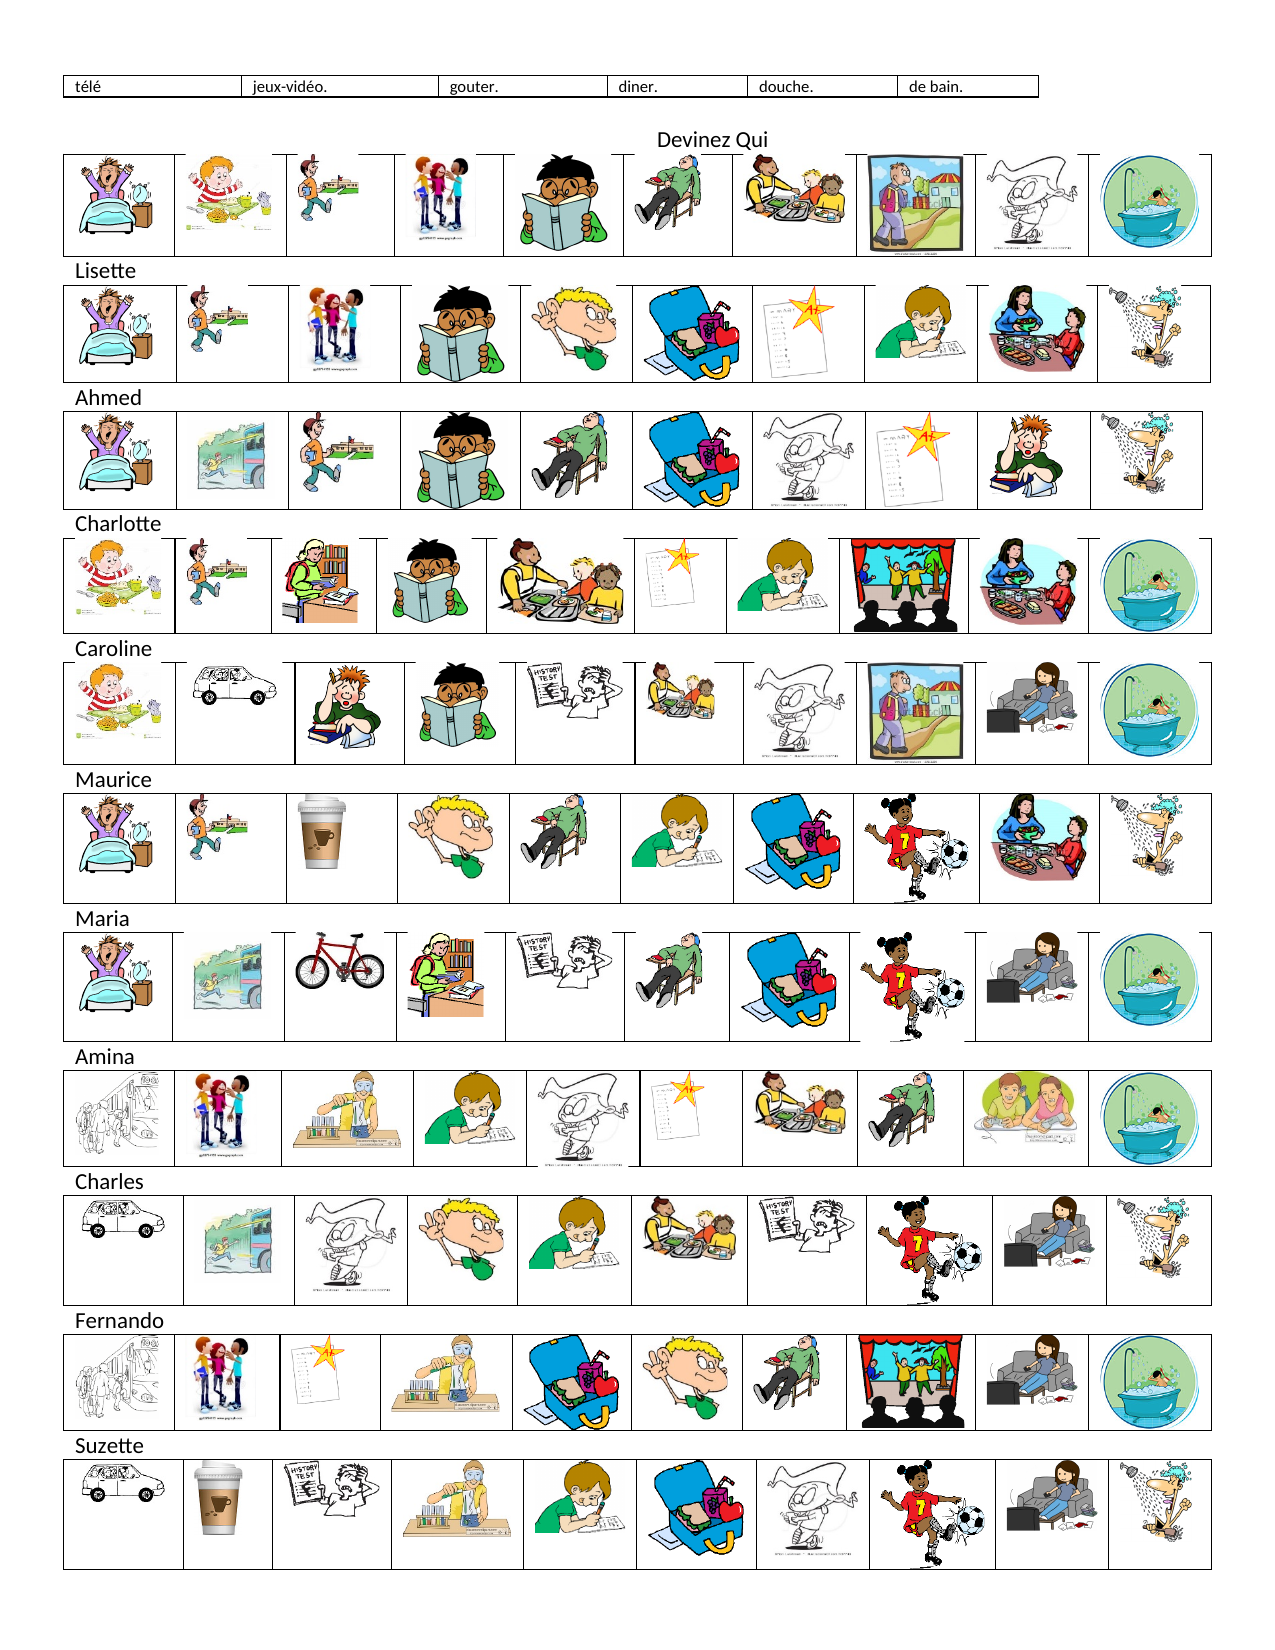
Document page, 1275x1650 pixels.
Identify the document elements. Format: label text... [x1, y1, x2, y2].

table_header [1098, 286, 1210, 382]
picture [520, 794, 587, 869]
table_header [64, 412, 176, 508]
table_header [516, 663, 634, 764]
picture [763, 412, 854, 507]
picture [282, 538, 359, 623]
table_header [636, 663, 743, 764]
picture [75, 932, 154, 1014]
table_header [414, 1071, 526, 1166]
table_header [1200, 539, 1211, 633]
picture [75, 154, 154, 236]
picture [860, 932, 965, 1042]
table_header [289, 286, 400, 382]
table_header [184, 1460, 272, 1569]
picture [643, 412, 740, 508]
picture [646, 662, 715, 719]
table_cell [748, 76, 897, 96]
picture [75, 285, 154, 367]
table_header [641, 1071, 742, 1166]
picture [651, 1071, 705, 1140]
picture [642, 1335, 728, 1420]
table_header [408, 1196, 517, 1305]
picture [186, 538, 247, 605]
table_header [847, 1335, 975, 1430]
picture [527, 662, 623, 719]
picture [497, 538, 624, 624]
table_header [184, 1196, 294, 1305]
picture [187, 285, 248, 352]
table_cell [64, 76, 241, 96]
table_header [757, 1460, 869, 1569]
picture [537, 1071, 629, 1167]
picture [297, 794, 346, 869]
table_header [753, 286, 864, 382]
table_header [857, 155, 867, 256]
text Lisette [75, 257, 1200, 284]
table_header [1089, 1335, 1100, 1430]
picture [415, 662, 500, 747]
picture [283, 1460, 380, 1517]
table_header [985, 1460, 995, 1569]
picture [1100, 154, 1200, 249]
picture [194, 1460, 243, 1535]
table_header [1089, 933, 1211, 1041]
picture [418, 1196, 504, 1281]
table_header [176, 663, 294, 764]
table_header [1091, 412, 1202, 508]
picture [1117, 1196, 1190, 1278]
table_header [632, 1196, 747, 1305]
table_header [395, 155, 503, 256]
table_header [1089, 1071, 1100, 1166]
picture [988, 412, 1065, 500]
picture [531, 412, 608, 498]
table_header [840, 539, 968, 633]
picture [754, 662, 845, 758]
picture [876, 412, 951, 507]
text Devinez Qui [75, 125, 1200, 153]
table_header [64, 155, 174, 256]
text Suzette [75, 1431, 1200, 1459]
picture [868, 1071, 935, 1147]
table_header [865, 286, 977, 382]
table_header [870, 1460, 880, 1569]
picture [867, 154, 964, 256]
picture [877, 1196, 982, 1305]
picture [523, 1335, 619, 1431]
picture [185, 1335, 256, 1421]
table_header [633, 412, 643, 508]
table_header [64, 1196, 183, 1305]
picture [187, 412, 275, 499]
table_header [621, 794, 733, 903]
picture [1100, 932, 1200, 1027]
table_header [743, 1335, 846, 1430]
table_header [173, 933, 284, 1041]
picture [858, 1335, 965, 1428]
table_header [976, 663, 1088, 764]
picture [979, 538, 1078, 625]
table_header [964, 1071, 1088, 1166]
picture [1100, 662, 1200, 758]
picture [186, 1071, 257, 1158]
table_header [969, 539, 1088, 633]
table_header [978, 412, 1090, 508]
table_header [1089, 155, 1211, 256]
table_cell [608, 76, 747, 96]
table_header [289, 412, 400, 508]
picture [407, 932, 485, 1017]
table_header [858, 1071, 963, 1166]
table_header [377, 539, 486, 633]
text Amina [75, 1042, 1200, 1070]
table_header [964, 663, 975, 764]
picture [295, 932, 384, 989]
text Maurice [75, 765, 1200, 793]
table_header [1200, 1335, 1211, 1430]
table_header [964, 155, 975, 256]
table_header [980, 794, 1099, 903]
table_header [976, 1335, 1088, 1430]
picture [753, 1071, 846, 1134]
table_header [64, 794, 175, 903]
table_header [397, 933, 505, 1041]
table_header [965, 933, 975, 1041]
picture [291, 1335, 345, 1404]
table_header [510, 794, 620, 903]
picture [535, 1460, 625, 1533]
table_header [175, 1335, 279, 1430]
table_header [296, 663, 404, 764]
picture [758, 1196, 855, 1253]
table_header [381, 1335, 512, 1430]
picture [767, 1460, 858, 1556]
table_header [727, 539, 839, 633]
table_header [976, 933, 1088, 1041]
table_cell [439, 76, 607, 96]
table_header [867, 1196, 877, 1305]
table_header [513, 1335, 523, 1430]
picture [424, 1071, 515, 1144]
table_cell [242, 76, 438, 96]
picture [753, 1335, 820, 1410]
table_header [64, 1071, 174, 1166]
table_header [518, 1196, 631, 1305]
table_header [1200, 1071, 1211, 1166]
picture [990, 794, 1089, 881]
picture [408, 794, 493, 879]
picture [1006, 1460, 1098, 1531]
picture [75, 412, 154, 493]
picture [515, 154, 612, 251]
picture [391, 1335, 500, 1412]
text Fernando [75, 1306, 1200, 1334]
table_header [854, 794, 864, 903]
picture [388, 538, 472, 623]
picture [1111, 794, 1183, 876]
table_header [405, 663, 515, 764]
table_header [392, 1460, 523, 1569]
picture [75, 1071, 159, 1155]
table_header [504, 155, 623, 256]
picture [875, 285, 966, 358]
table_header [629, 1071, 639, 1166]
table_header [734, 794, 853, 903]
picture [531, 285, 617, 371]
picture [1100, 1335, 1200, 1430]
picture [1100, 538, 1200, 633]
picture [645, 538, 700, 607]
picture [412, 285, 509, 382]
table_header [401, 412, 412, 508]
picture [988, 285, 1087, 372]
picture [75, 1335, 159, 1419]
table_header [1100, 794, 1211, 903]
picture [741, 932, 837, 1028]
picture [75, 662, 162, 739]
table_header [633, 286, 752, 382]
picture [745, 794, 841, 890]
table_header [996, 1460, 1108, 1569]
picture [986, 932, 1078, 1003]
table_header [487, 539, 634, 633]
table_header [753, 412, 865, 508]
picture [75, 1460, 171, 1504]
table_header [509, 412, 520, 508]
picture [974, 1071, 1077, 1144]
table_header [527, 1071, 537, 1166]
picture [648, 1460, 744, 1556]
picture [635, 932, 703, 1008]
table_header [176, 794, 286, 903]
table_header [969, 794, 979, 903]
picture [529, 1196, 620, 1269]
table_header [401, 286, 412, 382]
table_header [521, 286, 632, 382]
picture [986, 662, 1078, 733]
table_header [64, 539, 174, 633]
picture [867, 662, 964, 764]
picture [743, 154, 845, 223]
table_header [625, 933, 729, 1041]
table_header [748, 1196, 866, 1305]
picture [986, 154, 1078, 250]
table_header [978, 286, 1097, 382]
table_header [64, 663, 175, 764]
picture [1004, 1196, 1095, 1267]
picture [403, 1460, 511, 1537]
table_header [64, 1335, 174, 1430]
table_header [1109, 1460, 1211, 1569]
picture [634, 154, 701, 230]
table_header [866, 412, 977, 508]
table_header [175, 155, 286, 256]
picture [1100, 1071, 1200, 1166]
table_header [176, 539, 271, 633]
table_header [64, 1460, 183, 1569]
table_header [740, 412, 752, 508]
picture [299, 285, 371, 372]
picture [516, 932, 613, 989]
picture [1120, 1460, 1192, 1542]
picture [186, 794, 248, 860]
text Ahmed [75, 383, 1200, 411]
table_header [524, 1460, 636, 1569]
table_header [287, 155, 394, 256]
picture [851, 538, 958, 632]
text Charlotte [75, 510, 1200, 537]
table_header [282, 1071, 413, 1166]
picture [194, 1196, 282, 1283]
table_header [743, 1071, 857, 1166]
picture [880, 1460, 985, 1569]
table_header [744, 663, 856, 764]
picture [412, 412, 509, 509]
table_header [281, 1335, 380, 1430]
table_header [287, 794, 397, 903]
table_header [272, 539, 376, 633]
picture [306, 662, 383, 751]
picture [631, 794, 723, 867]
picture [405, 154, 476, 241]
picture [1109, 285, 1182, 368]
table_header [976, 155, 1088, 256]
table_header [857, 663, 867, 764]
table_header [177, 286, 288, 382]
picture [299, 412, 374, 492]
picture [1101, 412, 1174, 494]
table_header [730, 933, 849, 1041]
table_header [295, 1196, 407, 1305]
picture [737, 538, 828, 611]
table_header [175, 1071, 281, 1166]
table_header [506, 933, 624, 1041]
text Charles [75, 1167, 1200, 1195]
table_header [521, 412, 632, 508]
picture [305, 1196, 397, 1292]
table_header [1107, 1196, 1211, 1305]
table_header [398, 794, 509, 903]
picture [293, 1071, 401, 1148]
picture [183, 932, 272, 1019]
table_header [285, 933, 396, 1041]
picture [75, 794, 154, 875]
text Caroline [75, 634, 1200, 662]
table_header [273, 1460, 391, 1569]
picture [642, 1196, 736, 1260]
picture [75, 538, 162, 615]
table_header [619, 1335, 631, 1430]
table_header [1089, 663, 1211, 764]
table_header [64, 933, 172, 1041]
table_header [993, 1196, 1106, 1305]
picture [75, 1196, 171, 1240]
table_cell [898, 76, 1038, 96]
picture [185, 154, 272, 230]
table_header [177, 412, 288, 508]
table_header [733, 155, 856, 256]
table_header [624, 155, 732, 256]
picture [643, 285, 740, 381]
table_header [64, 286, 176, 382]
table_header [635, 539, 726, 633]
text Maria [75, 904, 1200, 932]
picture [986, 1335, 1078, 1405]
picture [763, 285, 835, 378]
table_header [1089, 539, 1100, 633]
table_header [982, 1196, 992, 1305]
picture [864, 794, 969, 903]
table_header [509, 286, 520, 382]
table_header [637, 1460, 756, 1569]
table_header [850, 933, 860, 1041]
picture [297, 154, 359, 221]
table_header [632, 1335, 742, 1430]
picture [186, 662, 283, 707]
